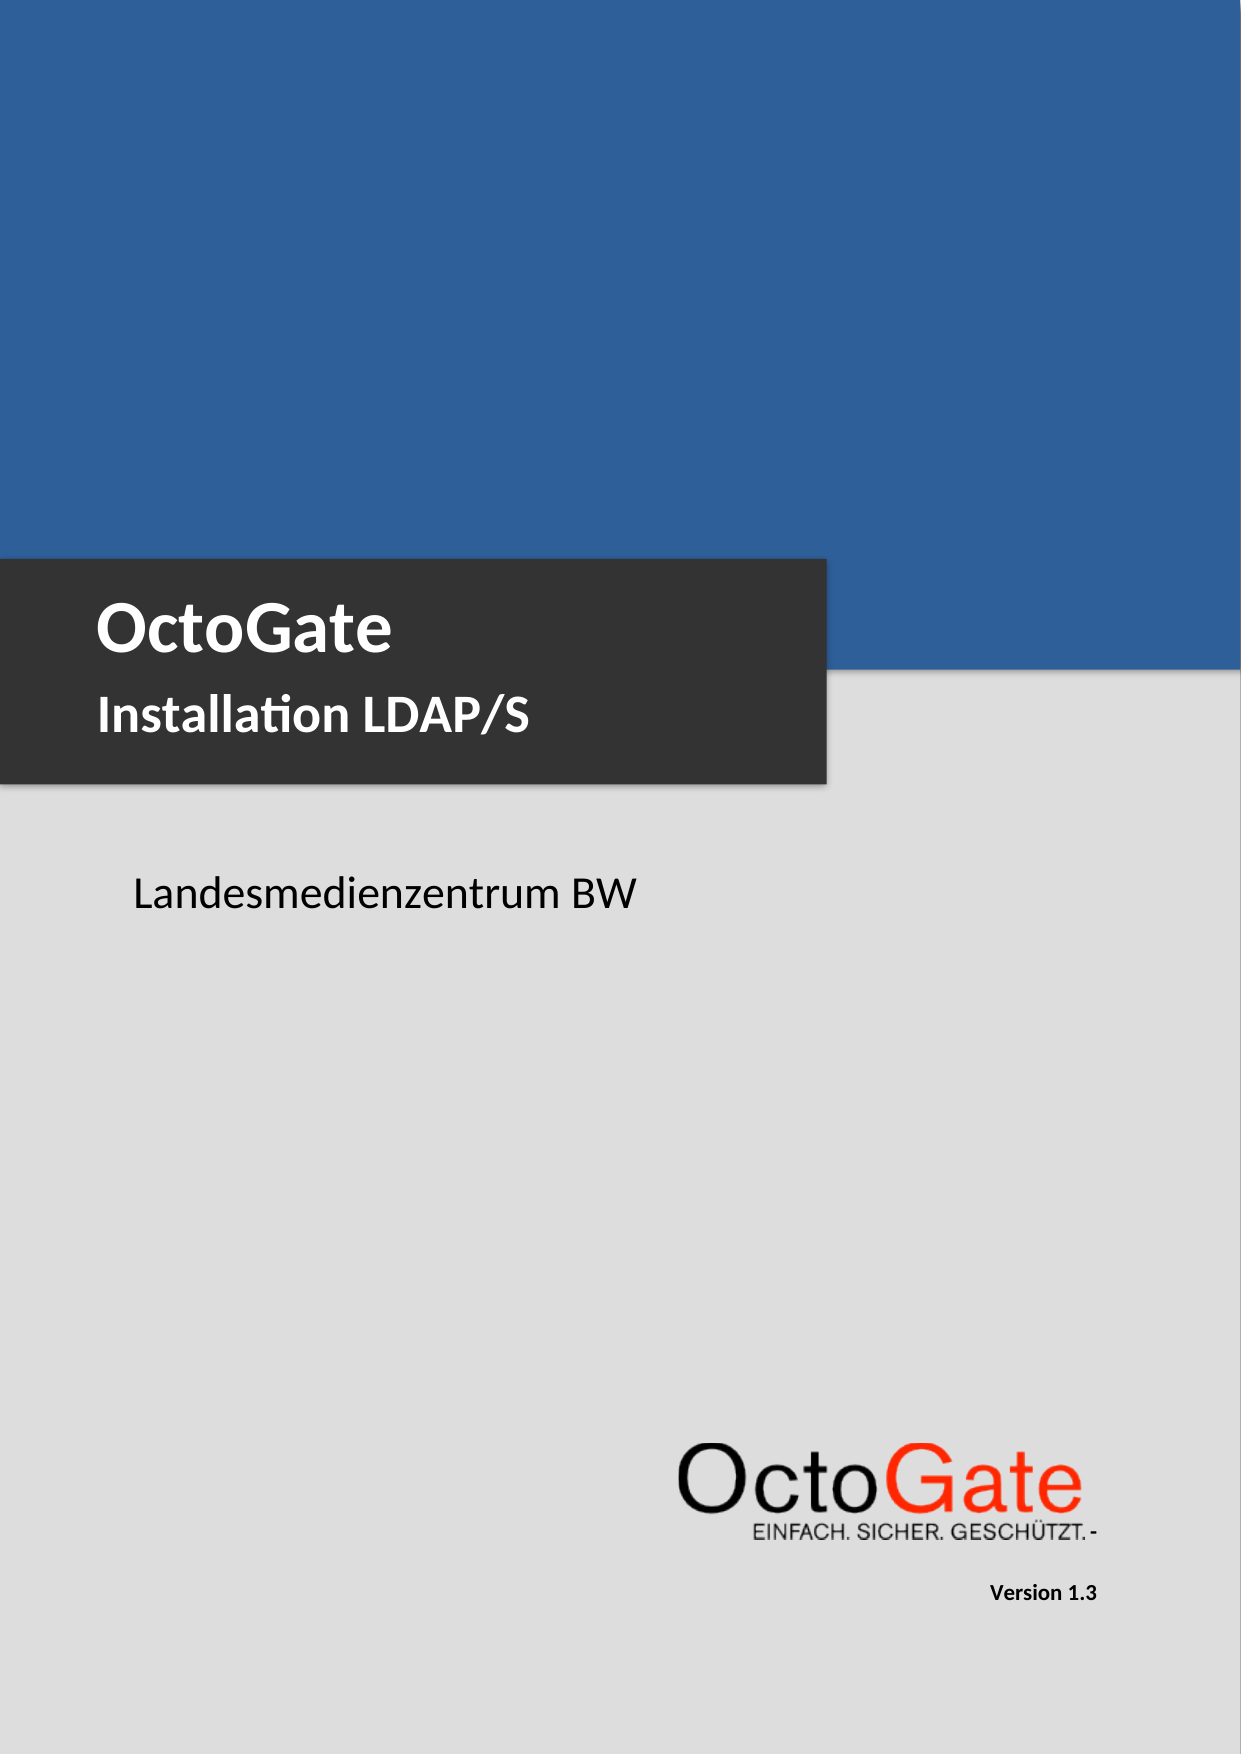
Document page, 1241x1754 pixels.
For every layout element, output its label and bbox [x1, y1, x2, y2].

picture [678, 1443, 1085, 1540]
